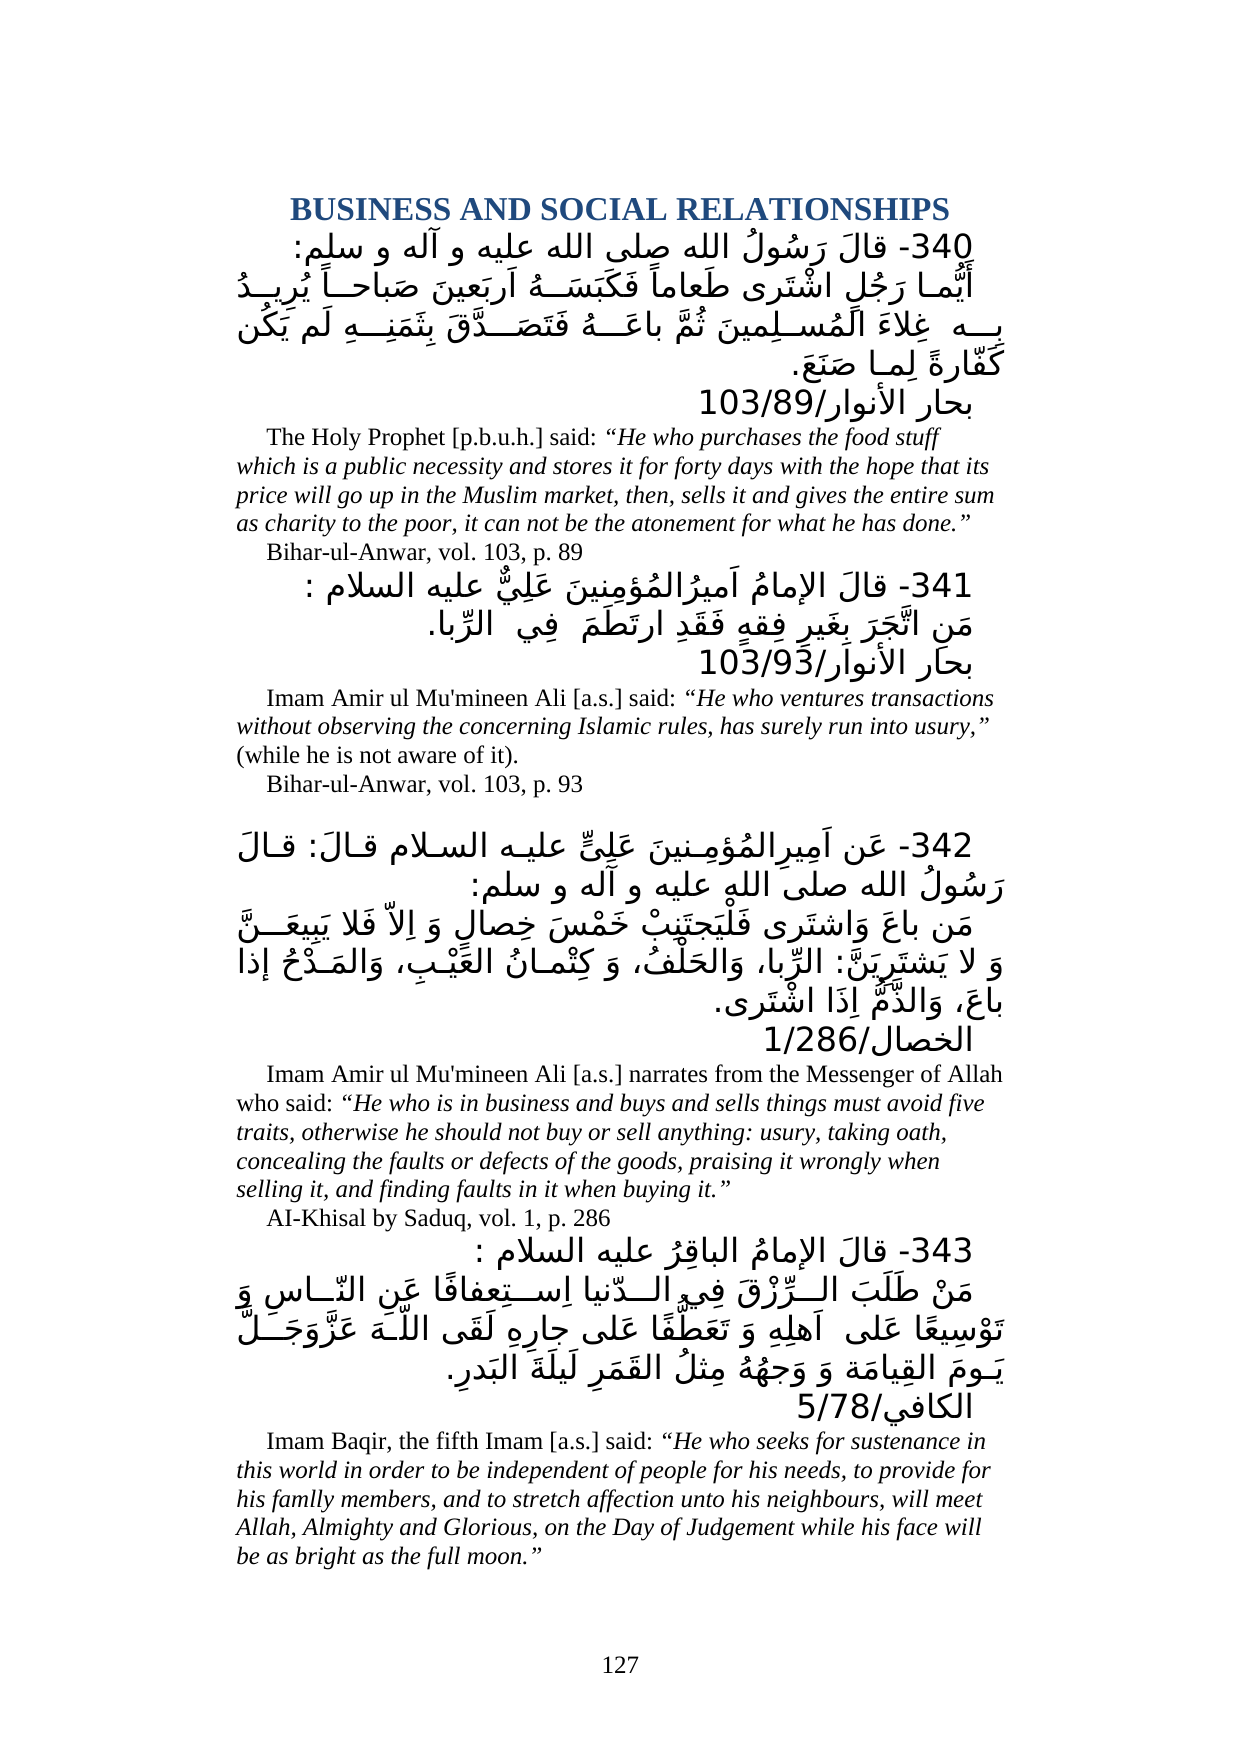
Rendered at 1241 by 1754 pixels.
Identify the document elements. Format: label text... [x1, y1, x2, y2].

text 340- قالَ رَسُولُ الله صلی الله عليه و آله و سلم: [236, 228, 1004, 267]
text الكافي/5/78 [236, 1387, 1004, 1426]
text AI-Khisal by Saduq, vol. 1, p. 286 [236, 1203, 1004, 1232]
text بحار الأنوار/103/89 [236, 383, 1004, 422]
text Imam Amir ul Mu'mineen Ali [a.s.] said: “He who ventures transactions without observing the concerning Islamic rules, has surely run into usury,” (while he is not aware of it). [236, 683, 1004, 769]
text Imam Baqir, the fifth Imam [a.s.] said: “He who seeks for sustenance in this world in order to be independent of people for his needs, to provide for his famlly members, and to stretch affection unto his neighbours, will meet Allah, Almighty and Glorious, on the Day of Judgement while his face will be as bright as the full moon.” [236, 1426, 1004, 1570]
text مَنِ اتَّجَرَ بِغَيرِ فِقهٍ فَقَدِ ارتَطَمَ فِي الرِّبا. [236, 605, 1004, 644]
text مَنْ طَلَبَ الرِّزْقَ فِي الدّنيا اِستِعفافًا عَنِ النّاسِ وَ تَوْسِيعًا عَلى اَهلِهِ وَ تَعَطُّفًا عَلى جارِهِ لَقَى اللّهَ عَزَّوَجَـلَّ يَـومَ القِيامَة وَ وَجهُهُ مِثلُ القَمَرِ لَيلَةَ البَدرِ. [236, 1271, 1004, 1387]
text Bihar-ul-Anwar, vol. 103, p. 89 [236, 537, 1004, 566]
text أَيُّمـا رَجُلٍ اشْتَرى طَعاماً فَكَبَسَـهُ اَربَعينَ صَباحـاً يُرِيـدُ بِـه غِلاءَ المُسلِمينَ ثُمَّ باعَـهُ فَتَصَـدَّقَ بِثَمَنِـهِ لَم يَكُن كَفّارةً لِمـا صَنَعَ. [236, 267, 1004, 383]
text مَن باعَ وَاشتَرى فَلْيَجتَنِبْ خَمْسَ خِصالٍ وَ اِلاّ فَلا يَبِيعَـنَّ وَ لا يَشتَرِيَنَّ: الرِّبا، وَالحَلْفُ، وَ كِتْمـانُ العَيْـبِ، وَالمَـدْحُ إذا باعَ، وَالذَّمُّ اِذَا اشْتَرى. [236, 904, 1004, 1021]
text Bihar-ul-Anwar, vol. 103, p. 93 [236, 769, 1004, 798]
subtitle BUSINESS AND SOCIAL RELATIONSHIPS [236, 190, 1004, 228]
text 342- عَن اَمِيرِالمُؤمِنينَ عَلِىٍّ عليه السلام قالَ: قالَ رَسُولُ الله صلی الله عليه و آله و سلم: [236, 826, 1004, 904]
text بحار الأنوار/103/93 [236, 644, 1004, 683]
text 343- قالَ الإمامُ الباقِرُ عليه السلام : [236, 1232, 1004, 1271]
text 341- قالَ الإمامُ اَميرُالمُؤمِنينَ عَلِيٌّ عليه السلام : [236, 566, 1004, 605]
text Imam Amir ul Mu'mineen Ali [a.s.] narrates from the Messenger of Allah who said: “He who is in business and buys and sells things must avoid five traits, otherwise he should not buy or sell anything: usury, taking oath, concealing the faults or defects of the goods, praising it wrongly when selling it, and finding faults in it when buying it.” [236, 1059, 1004, 1203]
text الخصال/1/286 [236, 1021, 1004, 1059]
text The Holy Prophet [p.b.u.h.] said: “He who purchases the food stuff which is a public necessity and stores it for forty days with the hope that its price will go up in the Muslim market, then, sells it and gives the entire sum as charity to the poor, it can not be the atonement for what he has done.” [236, 422, 1004, 537]
